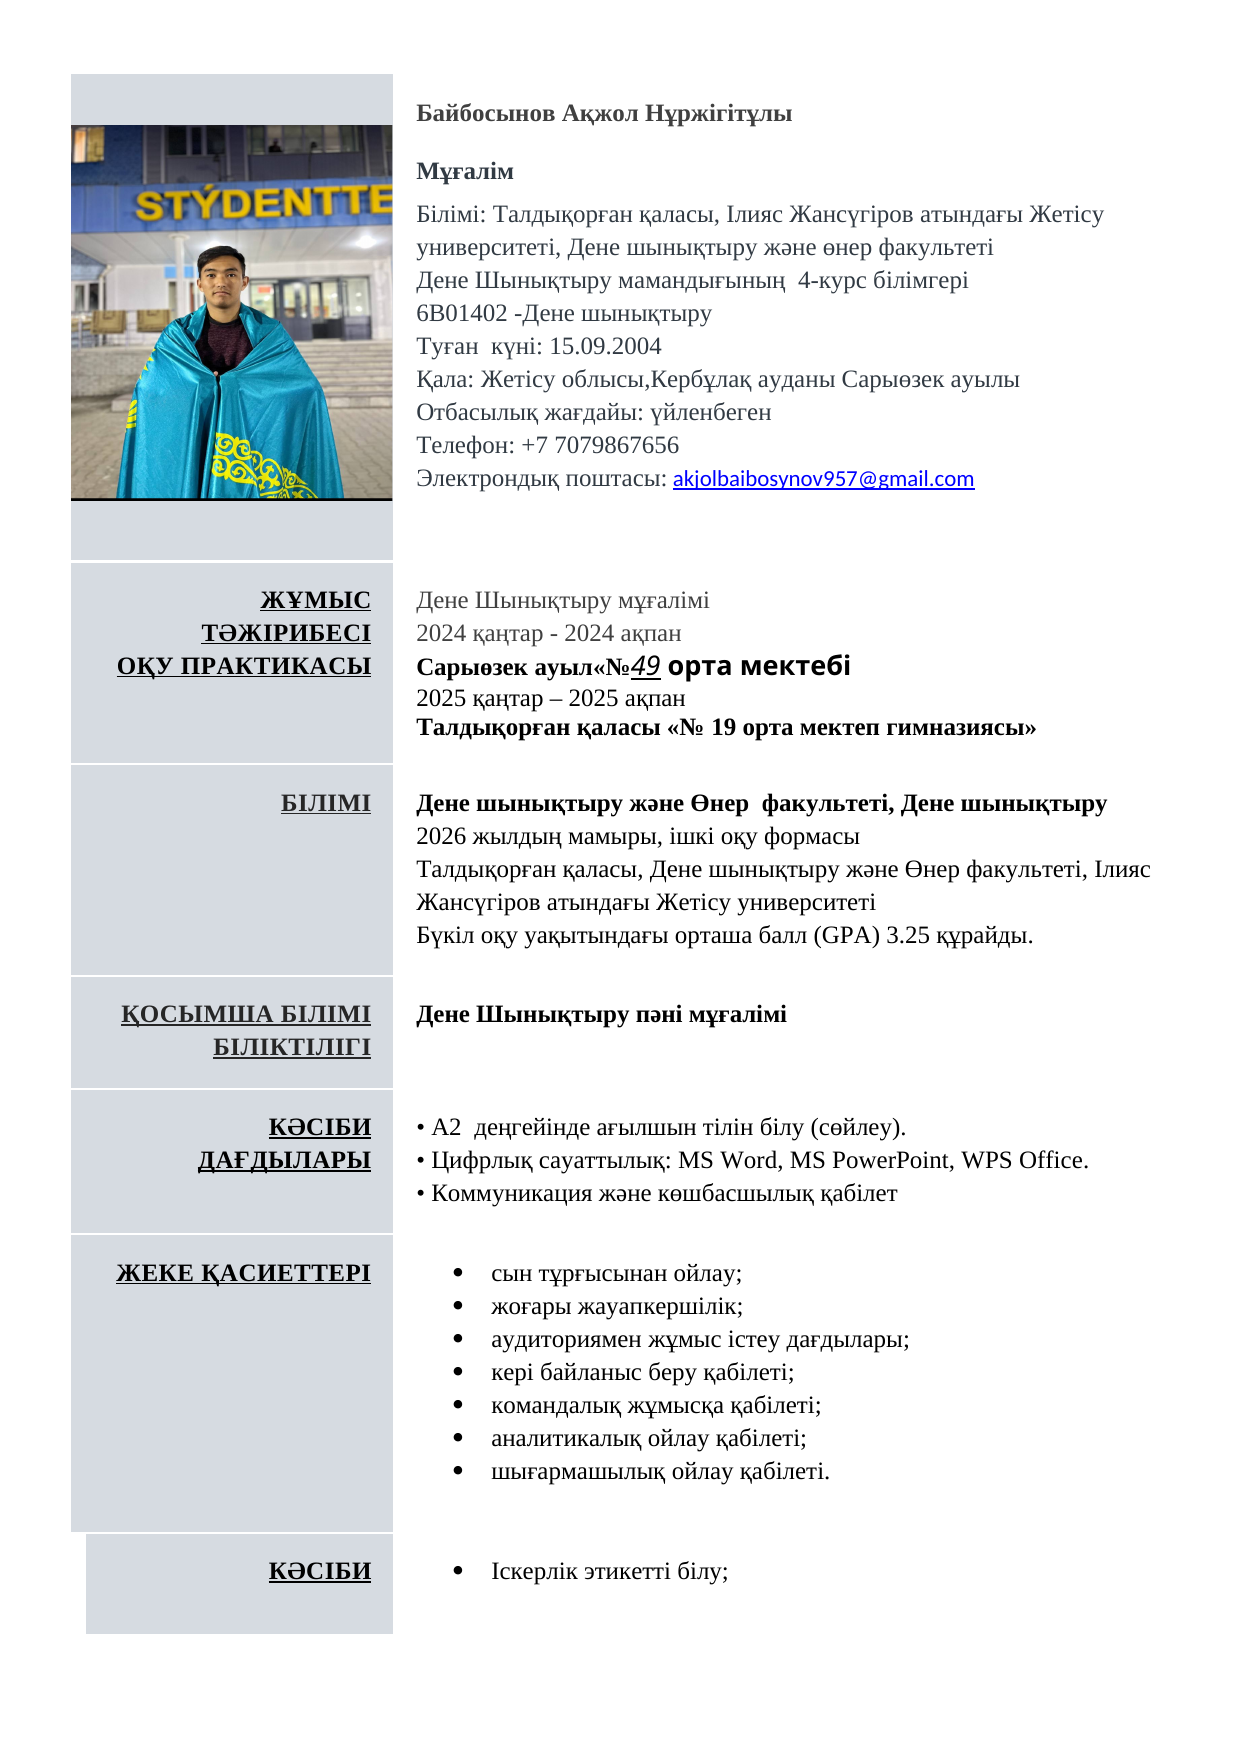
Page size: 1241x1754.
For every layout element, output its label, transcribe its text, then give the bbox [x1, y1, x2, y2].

table_cell Дене Шынықтыру пәні мұғалімі [395, 977, 1194, 1088]
table_cell сын тұрғысынан ойлау; жоғары жауапкершілік; аудиториямен жұмыс істеу дағдылары; кері байланыс беру қабілеті; командалық жұмысқа қабілеті; аналитикалық ойлау қабілеті; шығармашылық ойлау қабілеті. [395, 1235, 1194, 1532]
table_cell ЖҰМЫС ТӘЖІРИБЕСІ ОҚУ ПРАКТИКАСЫ [71, 563, 393, 763]
table_header [71, 74, 393, 125]
table_cell КӘСІБИ ДАҒДЫЛАРЫ [86, 1534, 393, 1634]
table_cell БІЛІМІ [71, 765, 393, 975]
table_cell ҚОСЫМША БІЛІМІ БІЛІКТІЛІГІ [71, 977, 393, 1088]
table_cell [395, 1534, 1194, 1634]
table_cell Дене шынықтыру және Өнер факультеті, Дене шынықтыру 2026 жылдың мамыры, ішкі оқу формасы Талдықорған қаласы, Дене шынықтыру және Өнер факультеті, Ілияс Жансүгіров атындағы Жетісу университеті Бүкіл оқу уақытындағы орташа балл (GPA) 3.25 құрайды. [395, 765, 1194, 975]
table_cell КӘСІБИ ДАҒДЫЛАРЫ [71, 1090, 393, 1233]
table_header Байбосынов Ақжол Нұржігітұлы Мұғалім Білімі: Талдықорған қаласы, Ілияс Жансүгіров атындағы Жетісу университеті, Дене шынықтыру және өнер факультеті Дене Шынықтыру мамандығының 4-курс білімгері 6B01402 -Дене шынықтыру Туған күні: 15.09.2004 Қала: Жетісу облысы,Кербұлақ ауданы Сарыөзек ауылы Отбасылық жағдайы: үйленбеген Телефон: +7 7079867656 Электрондық поштасы: akjolbaibosynov957@gmail.com [395, 76, 1194, 560]
table_header [71, 501, 393, 560]
table_cell ЖЕКЕ ҚАСИЕТТЕРІ [71, 1235, 393, 1532]
table_cell • A2 деңгейінде ағылшын тілін білу (сөйлеу). • Цифрлық сауаттылық: MS Word, MS PowerPoint, WPS Office. • Коммуникация және көшбасшылық қабілет [395, 1090, 1194, 1233]
table_cell Дене Шынықтыру мұғалімі 2024 қаңтар - 2024 ақпан Сарыөзек ауыл«№49 орта мектебі 2025 қаңтар – 2025 ақпан Талдықорған қаласы «№ 19 орта мектеп гимназиясы» [395, 563, 1194, 763]
